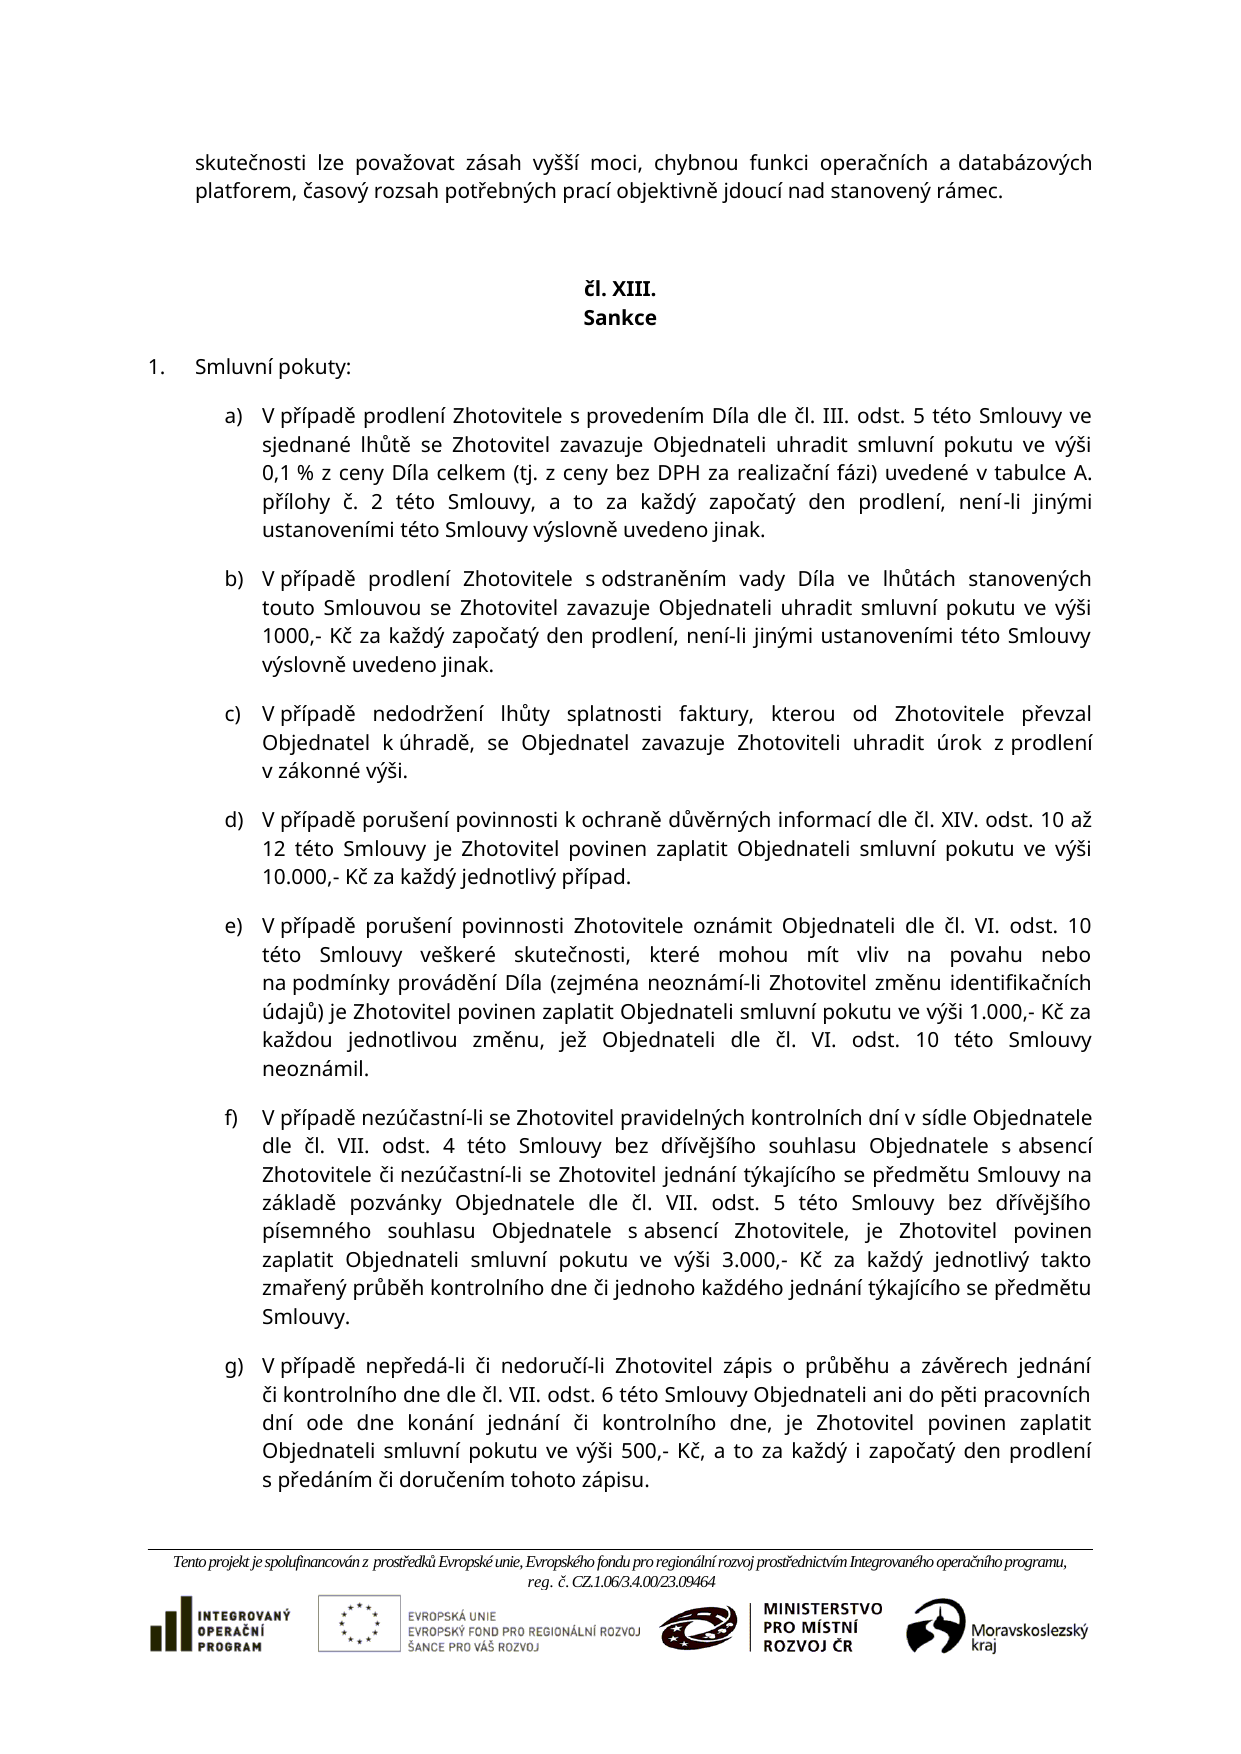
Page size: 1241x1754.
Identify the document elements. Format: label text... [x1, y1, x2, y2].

list V případě nepředá-li či nedoručí-li Zhotovitel zápis o průběhu a závěrech jednání či kontrolního dne dle čl. VII. odst. 6 této Smlouvy Objednateli ani do pěti pracovních dní ode dne konání jednání či kontrolního dne, je Zhotovitel povinen zaplatit Objednateli smluvní pokutu ve výši 500,- Kč, a to za každý i započatý den prodlení s předáním či doručením tohoto zápisu. [224, 1351, 1093, 1493]
list V případě nedodržení lhůty splatnosti faktury, kterou od Zhotovitele převzal Objednatel k úhradě, se Objednatel zavazuje Zhotoviteli uhradit úrok z prodlení v zákonné výši. [224, 699, 1093, 784]
list V případě nezúčastní-li se Zhotovitel pravidelných kontrolních dní v sídle Objednatele dle čl. VII. odst. 4 této Smlouvy bez dřívějšího souhlasu Objednatele s absencí Zhotovitele či nezúčastní-li se Zhotovitel jednání týkajícího se předmětu Smlouvy na základě pozvánky Objednatele dle čl. VII. odst. 5 této Smlouvy bez dřívějšího písemného souhlasu Objednatele s absencí Zhotovitele, je Zhotovitel povinen zaplatit Objednateli smluvní pokutu ve výši 3.000,- Kč za každý jednotlivý takto zmařený průběh kontrolního dne či jednoho každého jednání týkajícího se předmětu Smlouvy. [224, 1103, 1093, 1330]
list čl. XIII. [148, 274, 1093, 303]
list V případě prodlení Zhotovitele s provedením Díla dle čl. III. odst. 5 této Smlouvy ve sjednané lhůtě se Zhotovitel zavazuje Objednateli uhradit smluvní pokutu ve výši 0,1 % z ceny Díla celkem (tj. z ceny bez DPH za realizační fázi) uvedené v tabulce A. přílohy č. 2 této Smlouvy, a to za každý započatý den prodlení, není-li jinými ustanoveními této Smlouvy výslovně uvedeno jinak. [224, 402, 1093, 544]
text Sankce [148, 303, 1093, 331]
picture [148, 1590, 1092, 1657]
list V případě porušení povinnosti Zhotovitele oznámit Objednateli dle čl. VI. odst. 10 této Smlouvy veškeré skutečnosti, které mohou mít vliv na povahu nebo na podmínky provádění Díla (zejména neoznámí-li Zhotovitel změnu identifikačních údajů) je Zhotovitel povinen zaplatit Objednateli smluvní pokutu ve výši 1.000,- Kč za každou jednotlivou změnu, jež Objednateli dle čl. VI. odst. 10 této Smlouvy neoznámil. [224, 911, 1093, 1082]
list V případě porušení povinnosti k ochraně důvěrných informací dle čl. XIV. odst. 10 až 12 této Smlouvy je Zhotovitel povinen zaplatit Objednateli smluvní pokutu ve výši 10.000,- Kč za každý jednotlivý případ. [224, 805, 1093, 891]
list V případě prodlení Zhotovitele s odstraněním vady Díla ve lhůtách stanovených touto Smlouvou se Zhotovitel zavazuje Objednateli uhradit smluvní pokutu ve výši 1000,- Kč za každý započatý den prodlení, není-li jinými ustanoveními této Smlouvy výslovně uvedeno jinak. [224, 564, 1093, 678]
list Smluvní pokuty: [148, 352, 1093, 381]
